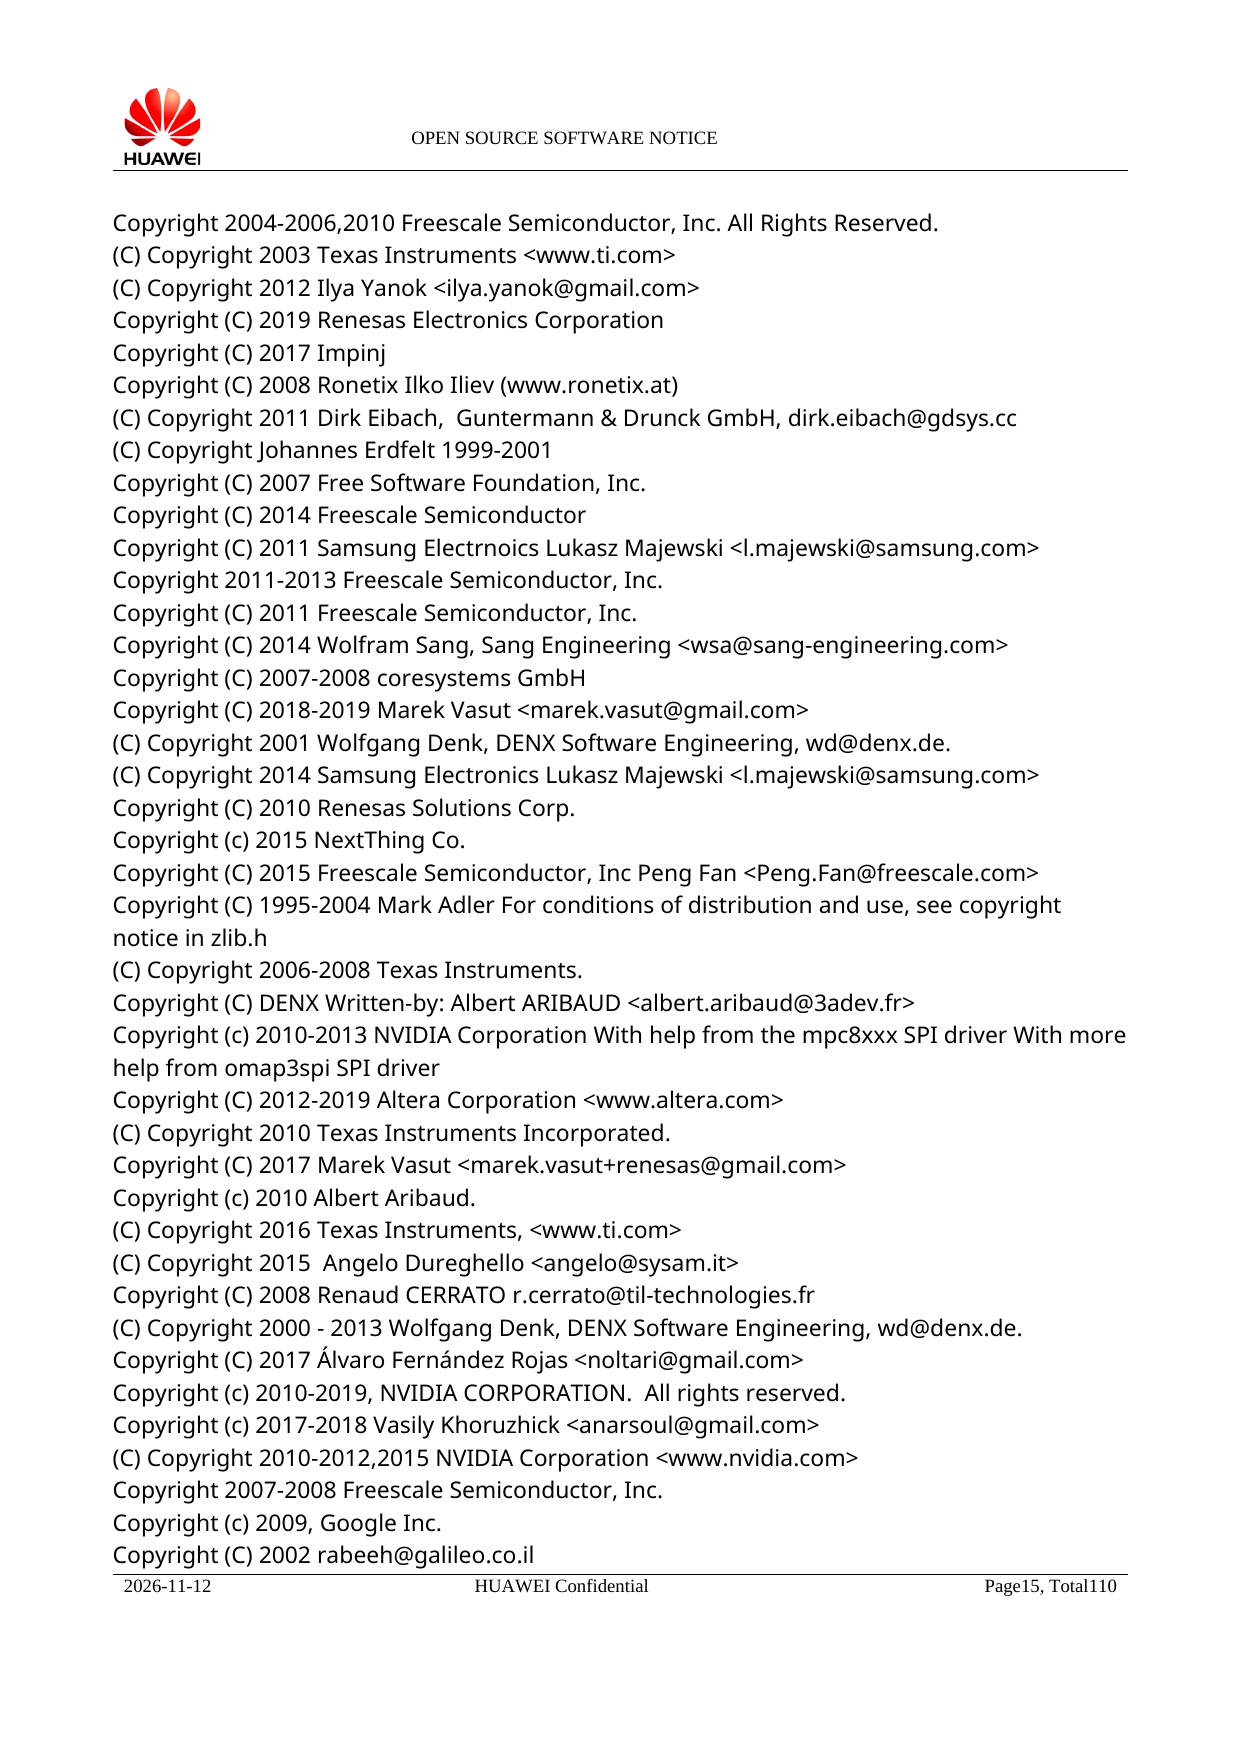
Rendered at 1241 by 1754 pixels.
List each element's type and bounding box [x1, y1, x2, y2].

picture [124, 88, 201, 165]
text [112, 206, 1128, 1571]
